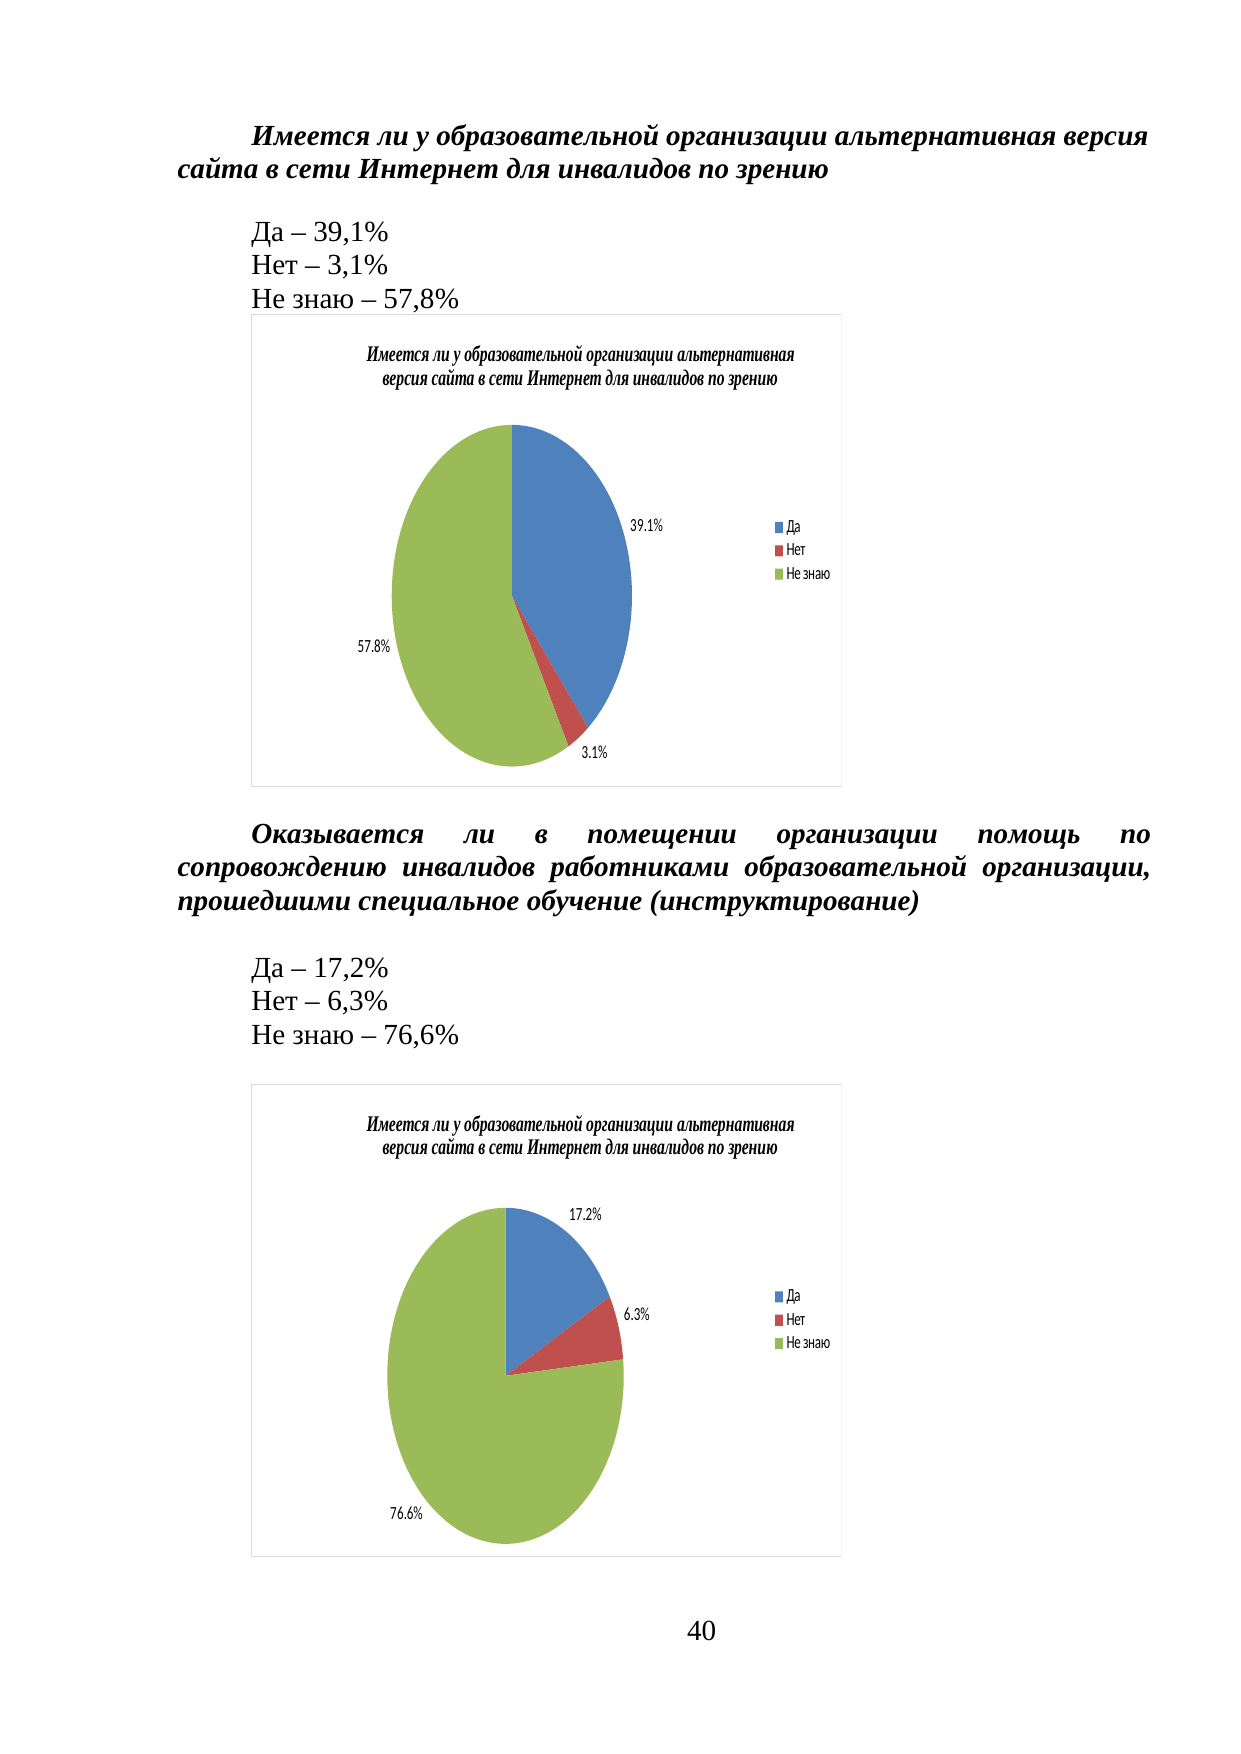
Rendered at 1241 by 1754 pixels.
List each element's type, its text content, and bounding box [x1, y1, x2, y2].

text Не знаю – 76,6% [177, 1017, 1152, 1051]
text Нет – 3,1% [177, 247, 1152, 281]
text Не знаю – 57,8% [177, 281, 1152, 314]
text Имеется ли у образовательной организации альтернативная версия сайта в сети Интернет для инвалидов по зрению [177, 118, 1152, 185]
text Да – 17,2% [177, 950, 1152, 983]
text Оказывается ли в помещении организации помощь по сопровождению инвалидов работниками образовательной организации, прошедшими специальное обучение (инструктирование) [177, 816, 1152, 916]
text Нет – 6,3% [177, 983, 1152, 1017]
text Да – 39,1% [177, 214, 1152, 247]
